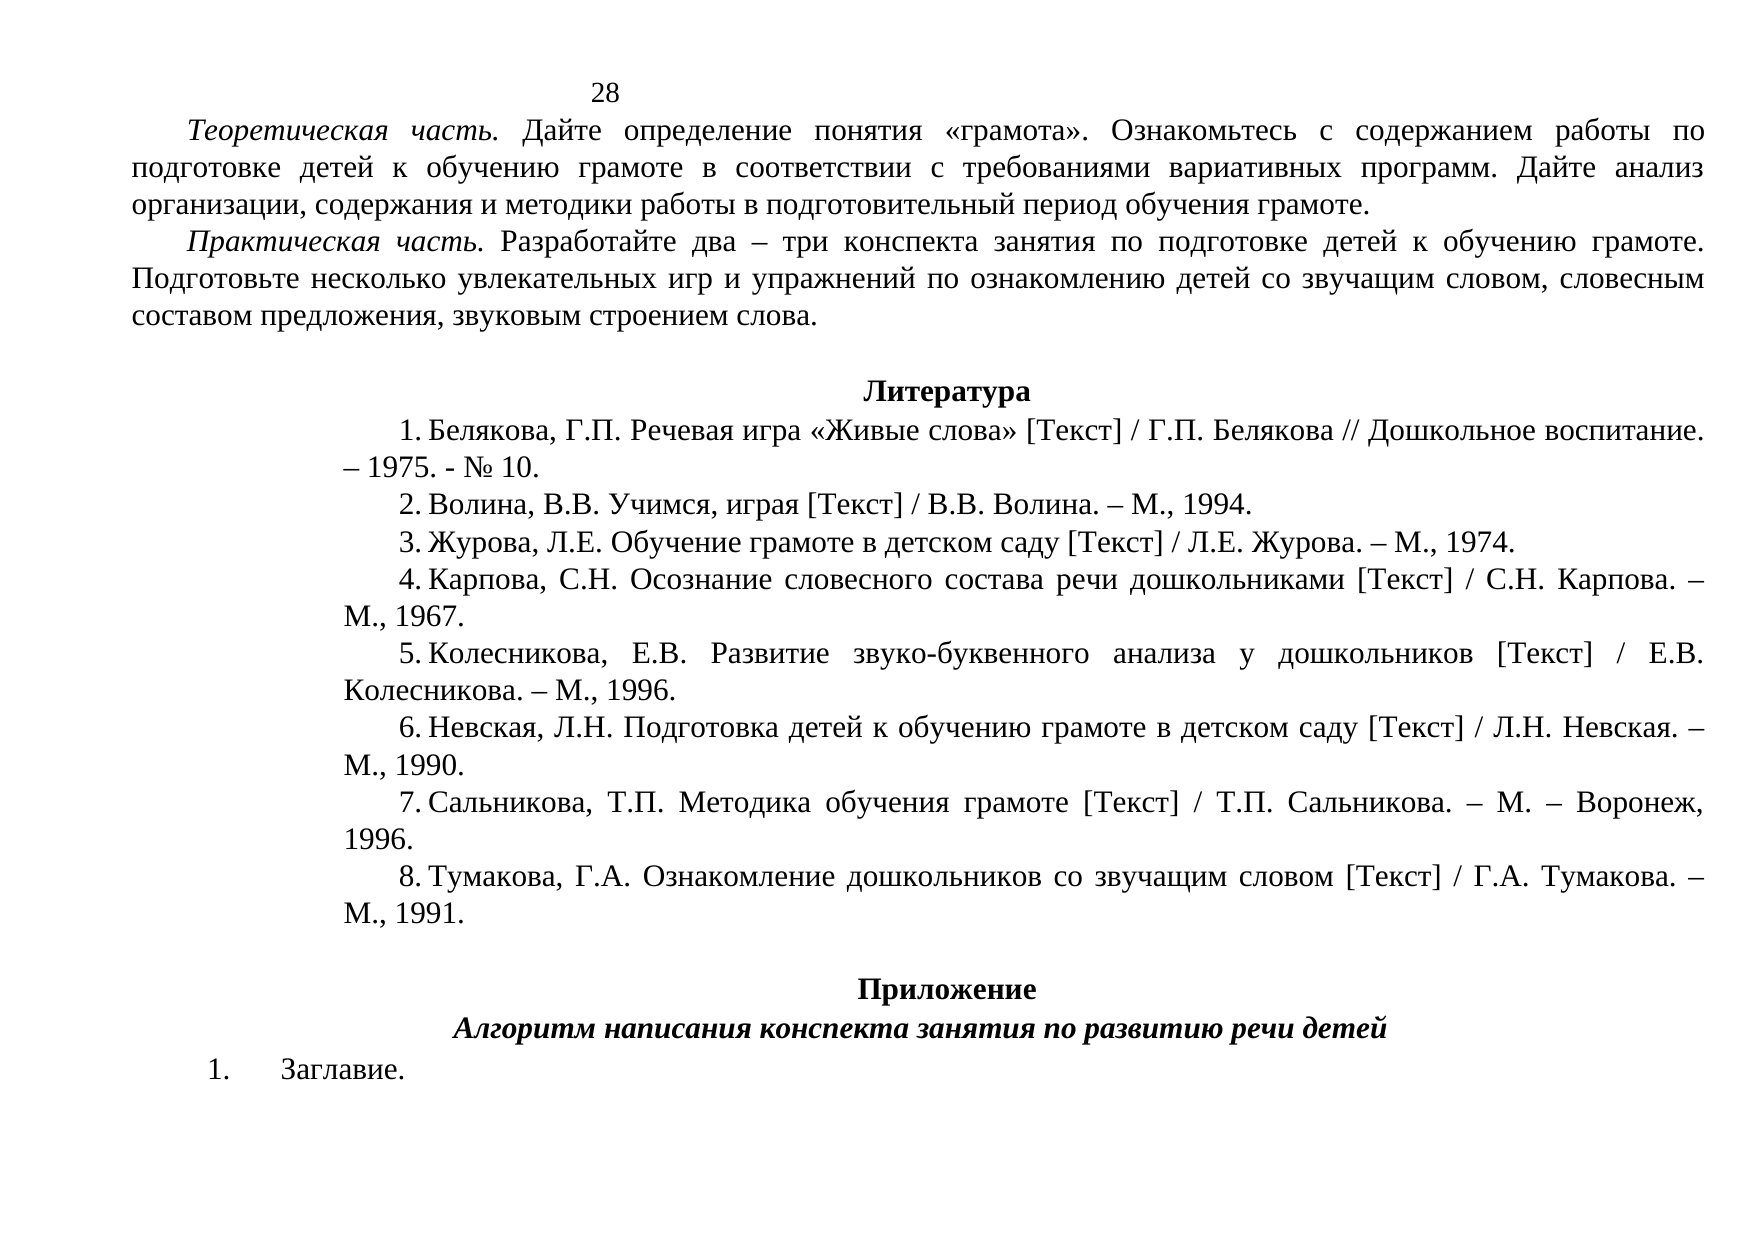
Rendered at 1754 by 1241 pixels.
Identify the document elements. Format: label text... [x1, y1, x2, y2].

list Карпова, С.Н. Осознание словесного состава речи дошкольниками [Текст] / С.Н. Карпова. – М., 1967. [343, 560, 1706, 633]
text Теоретическая часть. Дайте определение понятия «грамота». Ознакомьтесь с содержанием работы по подготовке детей к обучению грамоте в соответствии с требованиями вариативных программ. Дайте анализ организации, содержания и методики работы в подготовительный период обучения грамоте. [131, 111, 1706, 221]
list Невская, Л.Н. Подготовка детей к обучению грамоте в детском саду [Текст] / Л.Н. Невская. – М., 1990. [343, 709, 1706, 782]
text Практическая часть. Разработайте два – три конспекта занятия по подготовке детей к обучению грамоте. Подготовьте несколько увлекательных игр и упражнений по ознакомлению детей со звучащим словом, словесным составом предложения, звуковым строением слова. [131, 223, 1706, 332]
list Журова, Л.Е. Обучение грамоте в детском саду [Текст] / Л.Е. Журова. – М., 1974. [343, 523, 1706, 559]
subtitle Литература [184, 373, 1710, 408]
list Волина, В.В. Учимся, играя [Текст] / В.В. Волина. – М., 1994. [343, 486, 1706, 522]
subtitle Приложение [184, 970, 1710, 1006]
text Алгоритм написания конспекта занятия по развитию речи детей [131, 1009, 1713, 1045]
list Белякова, Г.П. Речевая игра «Живые слова» [Текст] / Г.П. Белякова // Дошкольное воспитание. – 1975. - № 10. [343, 411, 1706, 484]
list Колесникова, Е.В. Развитие звуко-буквенного анализа у дошкольников [Текст] / Е.В. Колесникова. – М., 1996. [343, 634, 1706, 707]
list Сальникова, Т.П. Методика обучения грамоте [Текст] / Т.П. Сальникова. – М. – Воронеж, 1996. [343, 783, 1706, 856]
list Тумакова, Г.А. Ознакомление дошкольников со звучащим словом [Текст] / Г.А. Тумакова. – М., 1991. [343, 857, 1706, 930]
list Заглавие. [207, 1050, 1706, 1086]
